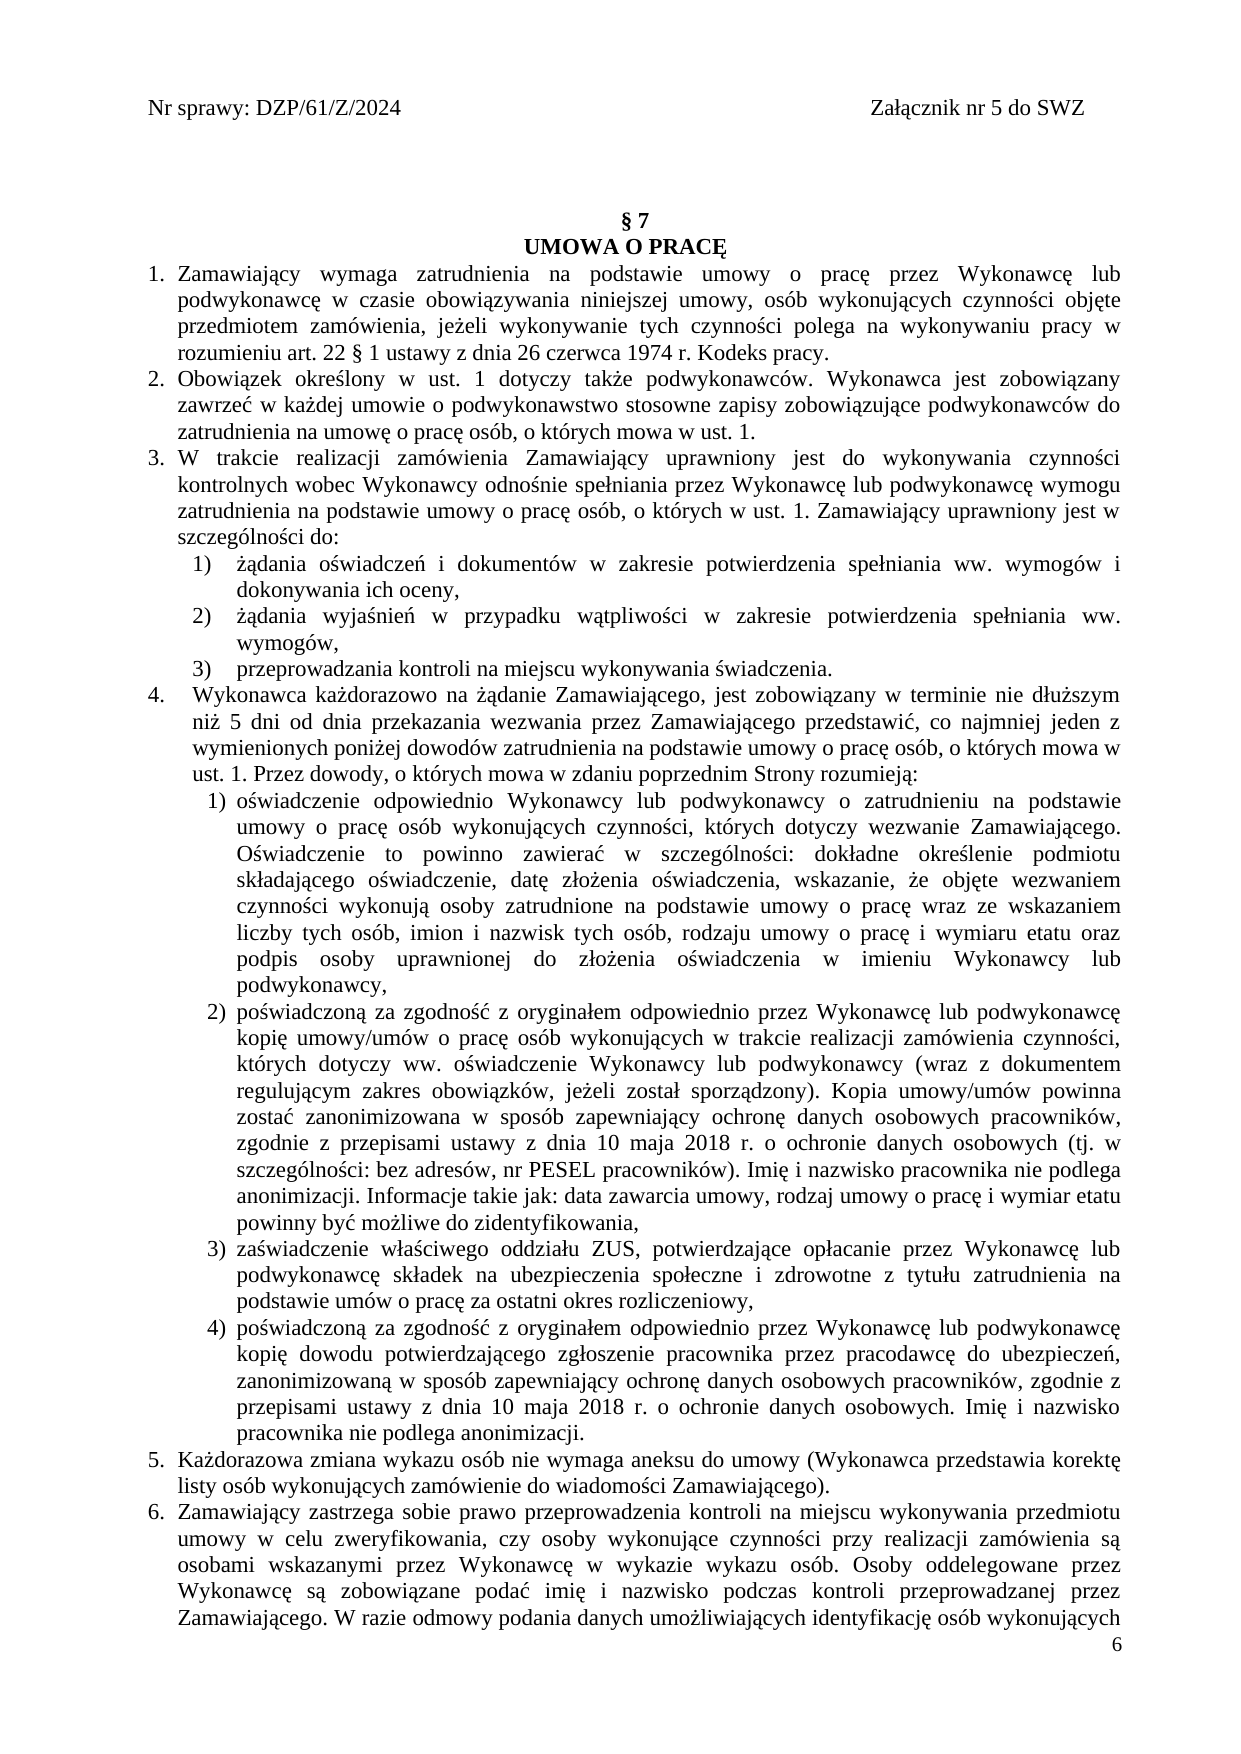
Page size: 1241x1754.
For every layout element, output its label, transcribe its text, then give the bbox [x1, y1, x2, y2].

list poświadczoną za zgodność z oryginałem odpowiednio przez Wykonawcę lub podwykonawcę kopię umowy/umów o pracę osób wykonujących w trakcie realizacji zamówienia czynności, których dotyczy ww. oświadczenie Wykonawcy lub podwykonawcy (wraz z dokumentem regulującym zakres obowiązków, jeżeli został sporządzony). Kopia umowy/umów powinna zostać zanonimizowana w sposób zapewniający ochronę danych osobowych pracowników, zgodnie z przepisami ustawy z dnia 10 maja 2018 r. o ochronie danych osobowych (tj. w szczególności: bez adresów, nr PESEL pracowników). Imię i nazwisko pracownika nie podlega anonimizacji. Informacje takie jak: data zawarcia umowy, rodzaj umowy o pracę i wymiar etatu powinny być możliwe do zidentyfikowania, [207, 998, 1122, 1235]
text UMOWA O PRACĘ [129, 233, 1122, 260]
list Zamawiający wymaga zatrudnienia na podstawie umowy o pracę przez Wykonawcę lub podwykonawcę w czasie obowiązywania niniejszej umowy, osób wykonujących czynności objęte przedmiotem zamówienia, jeżeli wykonywanie tych czynności polega na wykonywaniu pracy w rozumieniu art. 22 § 1 ustawy z dnia 26 czerwca 1974 r. Kodeks pracy. [148, 260, 1122, 365]
list W trakcie realizacji zamówienia Zamawiający uprawniony jest do wykonywania czynności kontrolnych wobec Wykonawcy odnośnie spełniania przez Wykonawcę lub podwykonawcę wymogu zatrudnienia na podstawie umowy o pracę osób, o których w ust. 1. Zamawiający uprawniony jest w szczególności do: [148, 444, 1122, 550]
list Obowiązek określony w ust. 1 dotyczy także podwykonawców. Wykonawca jest zobowiązany zawrzeć w każdej umowie o podwykonawstwo stosowne zapisy zobowiązujące podwykonawców do zatrudnienia na umowę o pracę osób, o których mowa w ust. 1. [148, 365, 1122, 444]
list żądania oświadczeń i dokumentów w zakresie potwierdzenia spełniania ww. wymogów i dokonywania ich oceny, [192, 550, 1122, 602]
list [148, 1498, 1122, 1630]
text § 7 [148, 207, 1122, 233]
list zaświadczenie właściwego oddziału ZUS, potwierdzające opłacanie przez Wykonawcę lub podwykonawcę składek na ubezpieczenia społeczne i zdrowotne z tytułu zatrudnienia na podstawie umów o pracę za ostatni okres rozliczeniowy, [207, 1235, 1122, 1314]
list oświadczenie odpowiednio Wykonawcy lub podwykonawcy o zatrudnieniu na podstawie umowy o pracę osób wykonujących czynności, których dotyczy wezwanie Zamawiającego. Oświadczenie to powinno zawierać w szczególności: dokładne określenie podmiotu składającego oświadczenie, datę złożenia oświadczenia, wskazanie, że objęte wezwaniem czynności wykonują osoby zatrudnione na podstawie umowy o pracę wraz ze wskazaniem liczby tych osób, imion i nazwisk tych osób, rodzaju umowy o pracę i wymiaru etatu oraz podpis osoby uprawnionej do złożenia oświadczenia w imieniu Wykonawcy lub podwykonawcy, [207, 787, 1122, 998]
list Każdorazowa zmiana wykazu osób nie wymaga aneksu do umowy (Wykonawca przedstawia korektę listy osób wykonujących zamówienie do wiadomości Zamawiającego). [148, 1446, 1122, 1498]
list żądania wyjaśnień w przypadku wątpliwości w zakresie potwierdzenia spełniania ww. wymogów, [192, 602, 1122, 655]
list Wykonawca każdorazowo na żądanie Zamawiającego, jest zobowiązany w terminie nie dłuższym niż 5 dni od dnia przekazania wezwania przez Zamawiającego przedstawić, co najmniej jeden z wymienionych poniżej dowodów zatrudnienia na podstawie umowy o pracę osób, o których mowa w ust. 1. Przez dowody, o których mowa w zdaniu poprzednim Strony rozumieją: [148, 681, 1122, 787]
list poświadczoną za zgodność z oryginałem odpowiednio przez Wykonawcę lub podwykonawcę kopię dowodu potwierdzającego zgłoszenie pracownika przez pracodawcę do ubezpieczeń, zanonimizowaną w sposób zapewniający ochronę danych osobowych pracowników, zgodnie z przepisami ustawy z dnia 10 maja 2018 r. o ochronie danych osobowych. Imię i nazwisko pracownika nie podlega anonimizacji. [207, 1314, 1122, 1446]
list przeprowadzania kontroli na miejscu wykonywania świadczenia. [192, 655, 1122, 681]
